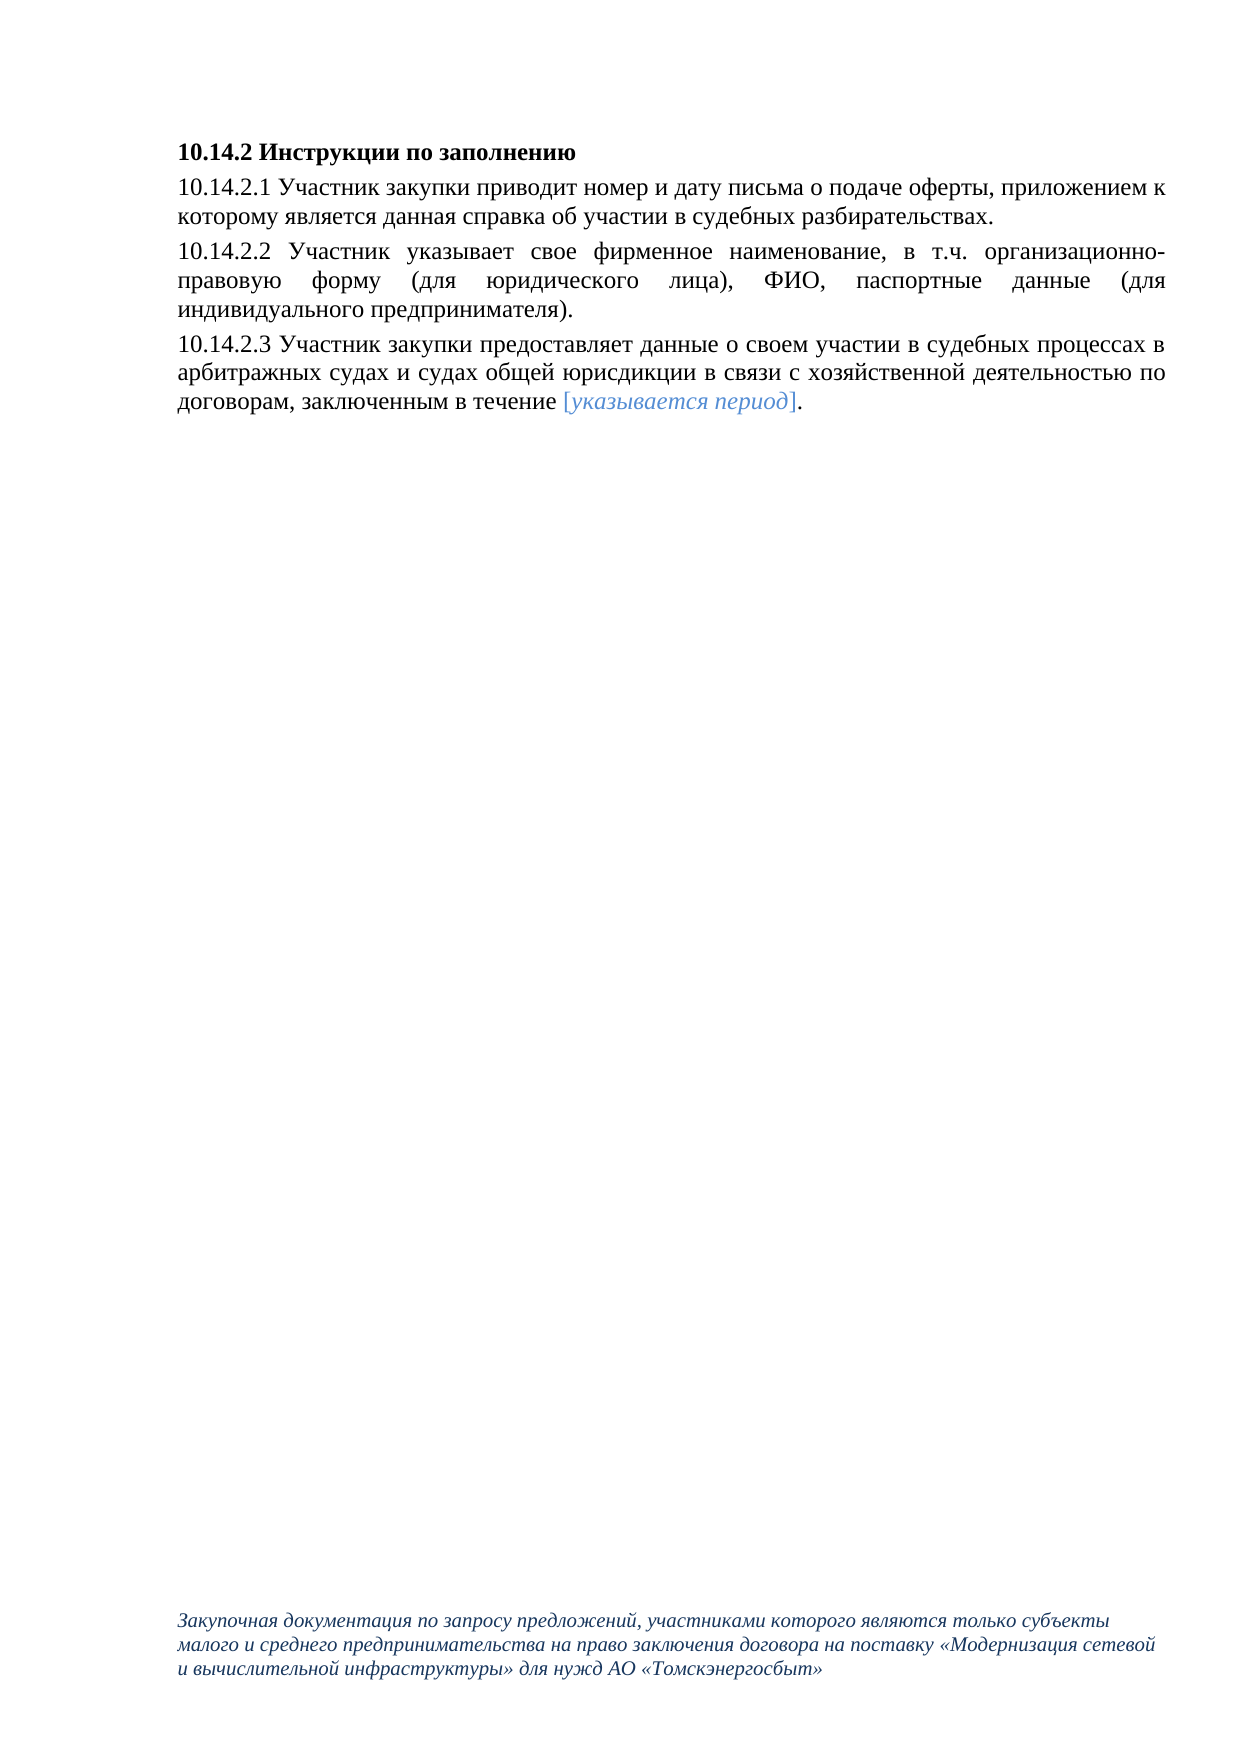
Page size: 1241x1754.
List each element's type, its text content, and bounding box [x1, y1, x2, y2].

text 10.14.2 Инструкции по заполнению [177, 137, 1167, 166]
text 10.14.2.2 Участник указывает свое фирменное наименование, в т.ч. организационно-правовую форму (для юридического лица), ФИО, паспортные данные (для индивидуального предпринимателя). [177, 236, 1167, 322]
text 10.14.2.3 Участник закупки предоставляет данные о своем участии в судебных процессах в арбитражных судах и судах общей юрисдикции в связи с хозяйственной деятельностью по договорам, заключенным в течение [указывается период]. [177, 329, 1167, 415]
text 10.14.2.1 Участник закупки приводит номер и дату письма о подаче оферты, приложением к которому является данная справка об участии в судебных разбирательствах. [177, 172, 1167, 230]
